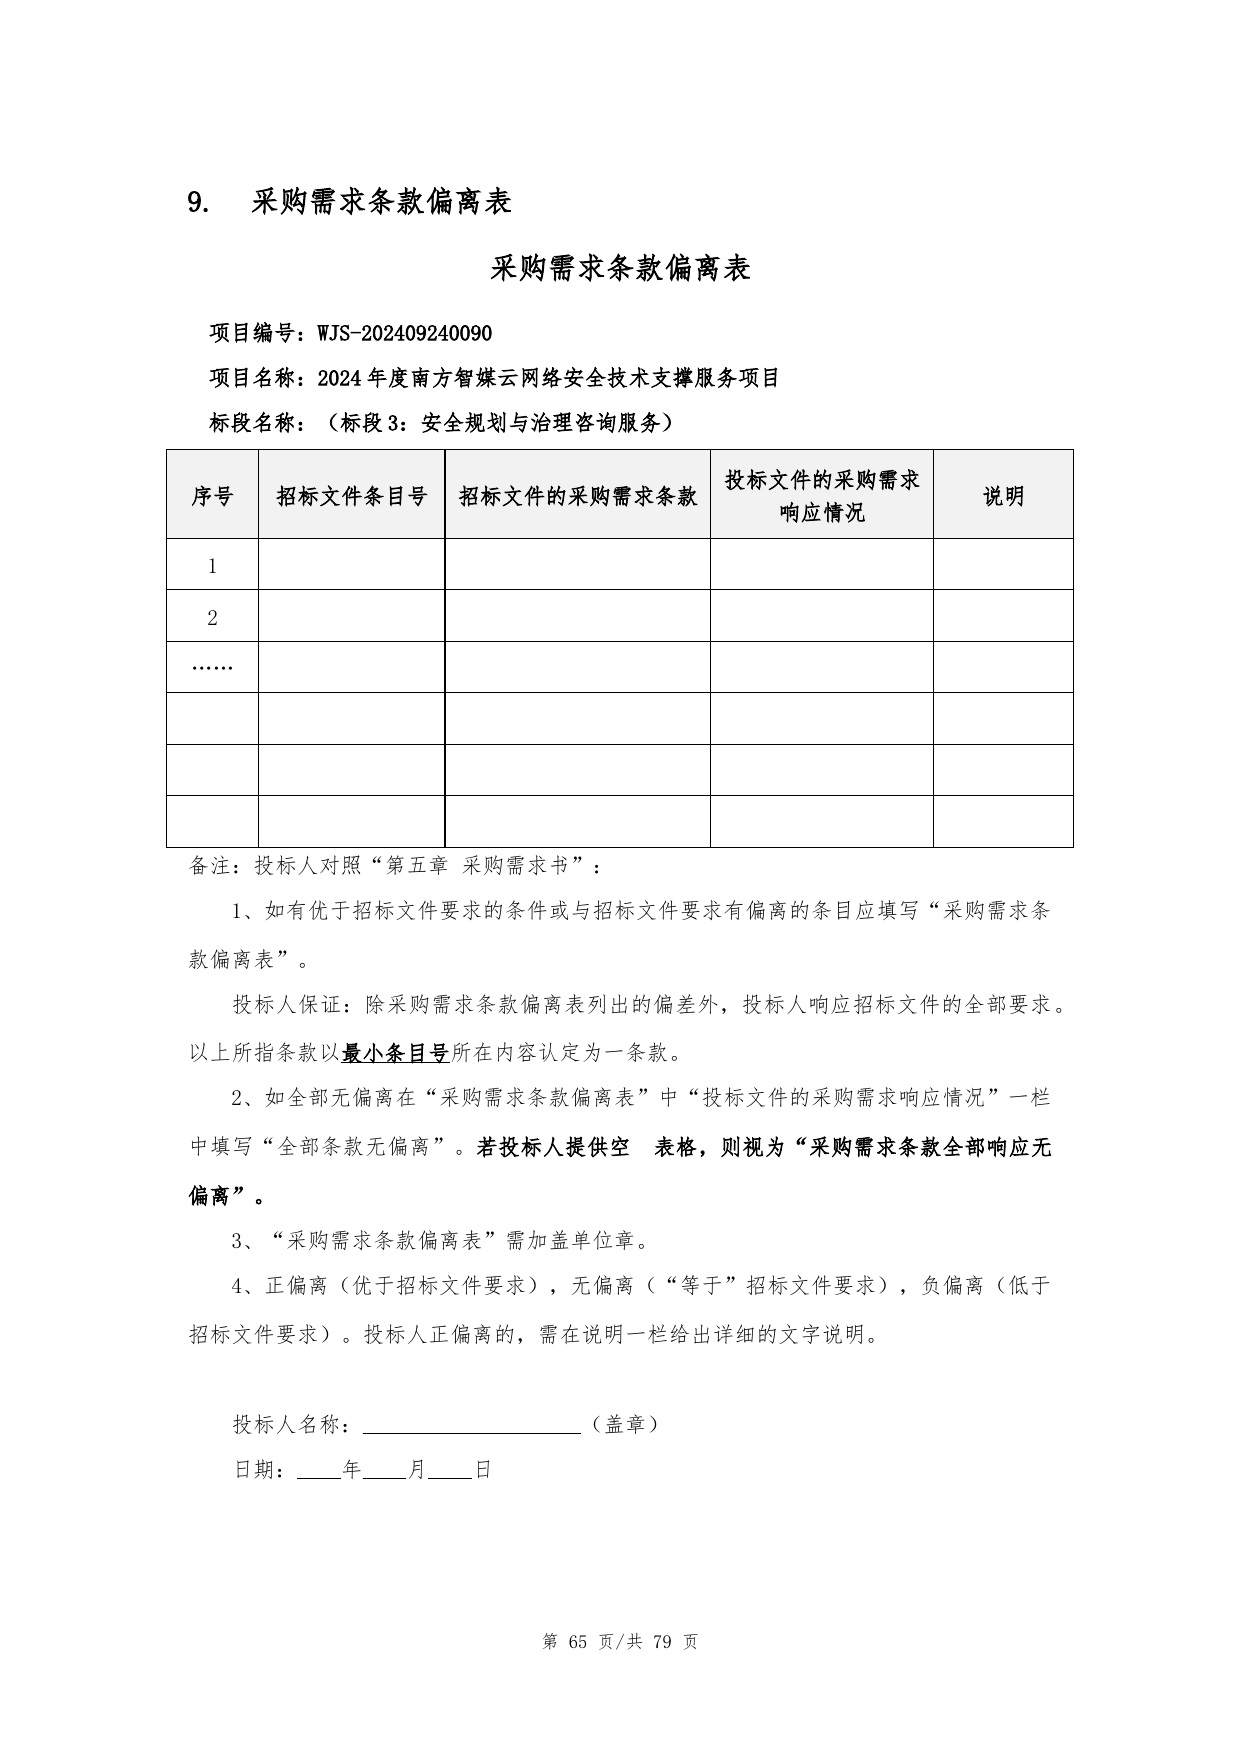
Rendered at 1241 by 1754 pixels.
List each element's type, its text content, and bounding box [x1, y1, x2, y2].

table_cell [711, 590, 933, 641]
table_cell [259, 745, 444, 795]
text 4、正偏离（优于招标文件要求），无偏离（“等于”招标文件要求），负偏离（低于招标文件要求）。投标人正偏离的，需在说明一栏给出详细的文字说明。 [187, 1268, 1053, 1349]
table_cell [259, 796, 444, 847]
table_cell …… [167, 642, 258, 692]
table_cell [934, 539, 1073, 589]
table_cell [711, 693, 933, 744]
text 备注：投标人对照“第五章 采购需求书”： [187, 848, 1053, 880]
text 项目名称：2024年度南方智媒云网络安全技术支撑服务项目 [187, 359, 1053, 392]
table_cell [934, 796, 1073, 847]
table_cell [446, 693, 710, 744]
table_cell [934, 745, 1073, 795]
table_cell [167, 745, 258, 795]
text 日期： 年 月 日 [187, 1451, 1053, 1484]
table_cell 2 [167, 590, 258, 641]
table_cell 1 [167, 539, 258, 589]
table_cell [446, 539, 710, 589]
table_header 序号 [167, 450, 258, 538]
table_cell [934, 642, 1073, 692]
table_cell [259, 693, 444, 744]
table_cell [934, 590, 1073, 641]
table_cell [711, 745, 933, 795]
table_cell [259, 539, 444, 589]
text 2、如全部无偏离在“采购需求条款偏离表”中“投标文件的采购需求响应情况”一栏中填写“全部条款无偏离”。若投标人提供空白表格，则视为“采购需求条款全部响应无偏离”。 [187, 1080, 1053, 1210]
table_header 投标文件的采购需求响应情况 [711, 450, 933, 538]
text 采购需求条款偏离表 [187, 233, 1053, 298]
table_cell [711, 796, 933, 847]
table_header 说明 [934, 450, 1073, 538]
table_cell [711, 539, 933, 589]
text 1、如有优于招标文件要求的条件或与招标文件要求有偏离的条目应填写“采购需求条款偏离表”。 [187, 893, 1053, 974]
table_header 招标文件条目号 [259, 450, 444, 538]
title 9. 采购需求条款偏离表 [187, 174, 1053, 220]
table_cell [934, 693, 1073, 744]
table_cell [446, 642, 710, 692]
text 投标人名称： （盖章） [187, 1406, 1053, 1439]
text 标段名称：（标段3：安全规划与治理咨询服务） [187, 404, 1053, 437]
table_header 招标文件的采购需求条款 [446, 450, 710, 538]
table_cell [167, 693, 258, 744]
table_cell [446, 745, 710, 795]
table_cell [446, 796, 710, 847]
table_cell [259, 590, 444, 641]
text 投标人保证：除采购需求条款偏离表列出的偏差外，投标人响应招标文件的全部要求。以上所指条款以最小条目号所在内容认定为一条款。 [187, 986, 1053, 1068]
text 3、“采购需求条款偏离表”需加盖单位章。 [187, 1223, 1053, 1255]
table_cell [167, 796, 258, 847]
text 项目编号：WJS-202409240090 [187, 314, 1053, 347]
table_cell [259, 642, 444, 692]
table_cell [446, 590, 710, 641]
table_cell [711, 642, 933, 692]
